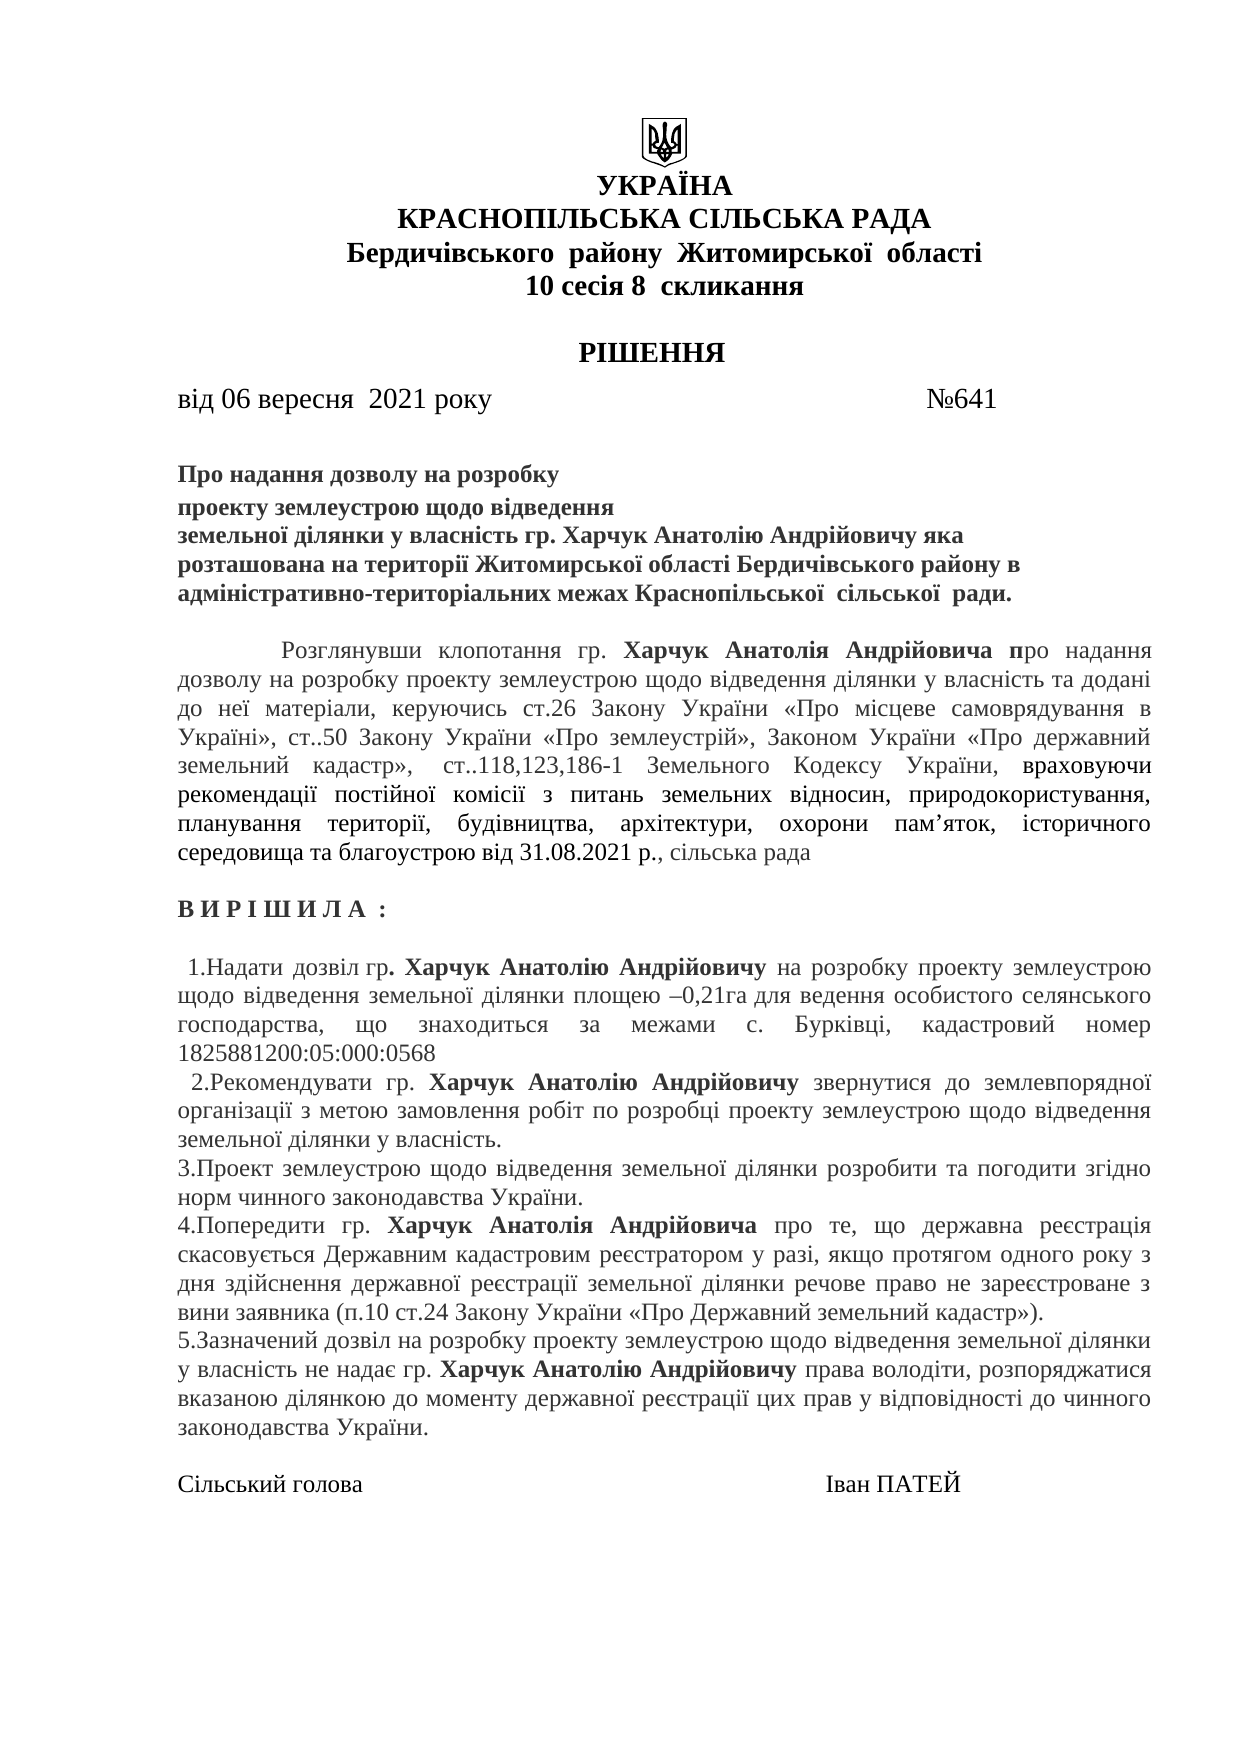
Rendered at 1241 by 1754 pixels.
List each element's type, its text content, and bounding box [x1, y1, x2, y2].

text В И Р І Ш И Л А : [177, 894, 1152, 923]
text УКРАЇНА [177, 168, 1152, 201]
text 10 сесія 8 скликання [177, 268, 1152, 302]
text Бердичівського району Житомирської області [177, 235, 1152, 268]
text КРАСНОПІЛЬСЬКА СІЛЬСЬКА РАДА [177, 201, 1152, 235]
text проекту землеустрою щодо відведення [177, 492, 1040, 520]
text 1.Надати дозвіл гр. Харчук Анатолію Андрійовичу на розробку проекту землеустрою щодо відведення земельної ділянки площею –0,21га для ведення особистого селянського господарства, що знаходиться за межами с. Бурківці, кадастровий номер 1825881200:05:000:0568 [177, 952, 1152, 1067]
text від 06 вересня 2021 року №641 [177, 382, 1152, 415]
text Про надання дозволу на розробку [177, 459, 1152, 487]
text 3.Проект землеустрою щодо відведення земельної ділянки розробити та погодити згідно норм чинного законодавства України. [177, 1153, 1152, 1210]
text Сільський голова Іван ПАТЕЙ [177, 1469, 1152, 1498]
text Розглянувши клопотання гр. Харчук Анатолія Андрійовича про надання дозволу на розробку проекту землеустрою щодо відведення ділянки у власність та додані до неї матеріали, керуючись ст.26 Закону України «Про місцеве самоврядування в Україні», ст..50 Закону України «Про землеустрій», Законом України «Про державний земельний кадастр», ст..118,123,186-1 Земельного Кодексу України, враховуючи рекомендації постійної комісії з питань земельних відносин, природокористування, планування території, будівництва, архітектури, охорони пам’яток, історичного середовища та благоустрою від 31.08.2021 р., сільська рада [177, 635, 1152, 865]
text РІШЕННЯ [177, 336, 1152, 369]
text 4.Попередити гр. Харчук Анатолія Андрійовича про те, що державна реєстрація скасовується Державним кадастровим реєстратором у разі, якщо протягом одного року з дня здійснення державної реєстрації земельної ділянки речове право не зареєстроване з вини заявника (п.10 ст.24 Закону України «Про Державний земельний кадастр»). [177, 1210, 1152, 1325]
text 5.Зазначений дозвіл на розробку проекту землеустрою щодо відведення земельної ділянки у власність не надає гр. Харчук Анатолію Андрійовичу права володіти, розпоряджатися вказаною ділянкою до моменту державної реєстрації цих прав у відповідності до чинного законодавства України. [177, 1325, 1152, 1440]
text земельної ділянки у власність гр. Харчук Анатолію Андрійовичу яка розташована на території Житомирської області Бердичівського району в адміністративно-територіальних межах Краснопільської сільської ради. [177, 520, 1040, 607]
text 2.Рекомендувати гр. Харчук Анатолію Андрійовичу звернутися до землевпорядної організації з метою замовлення робіт по розробці проекту землеустрою щодо відведення земельної ділянки у власність. [177, 1067, 1152, 1153]
